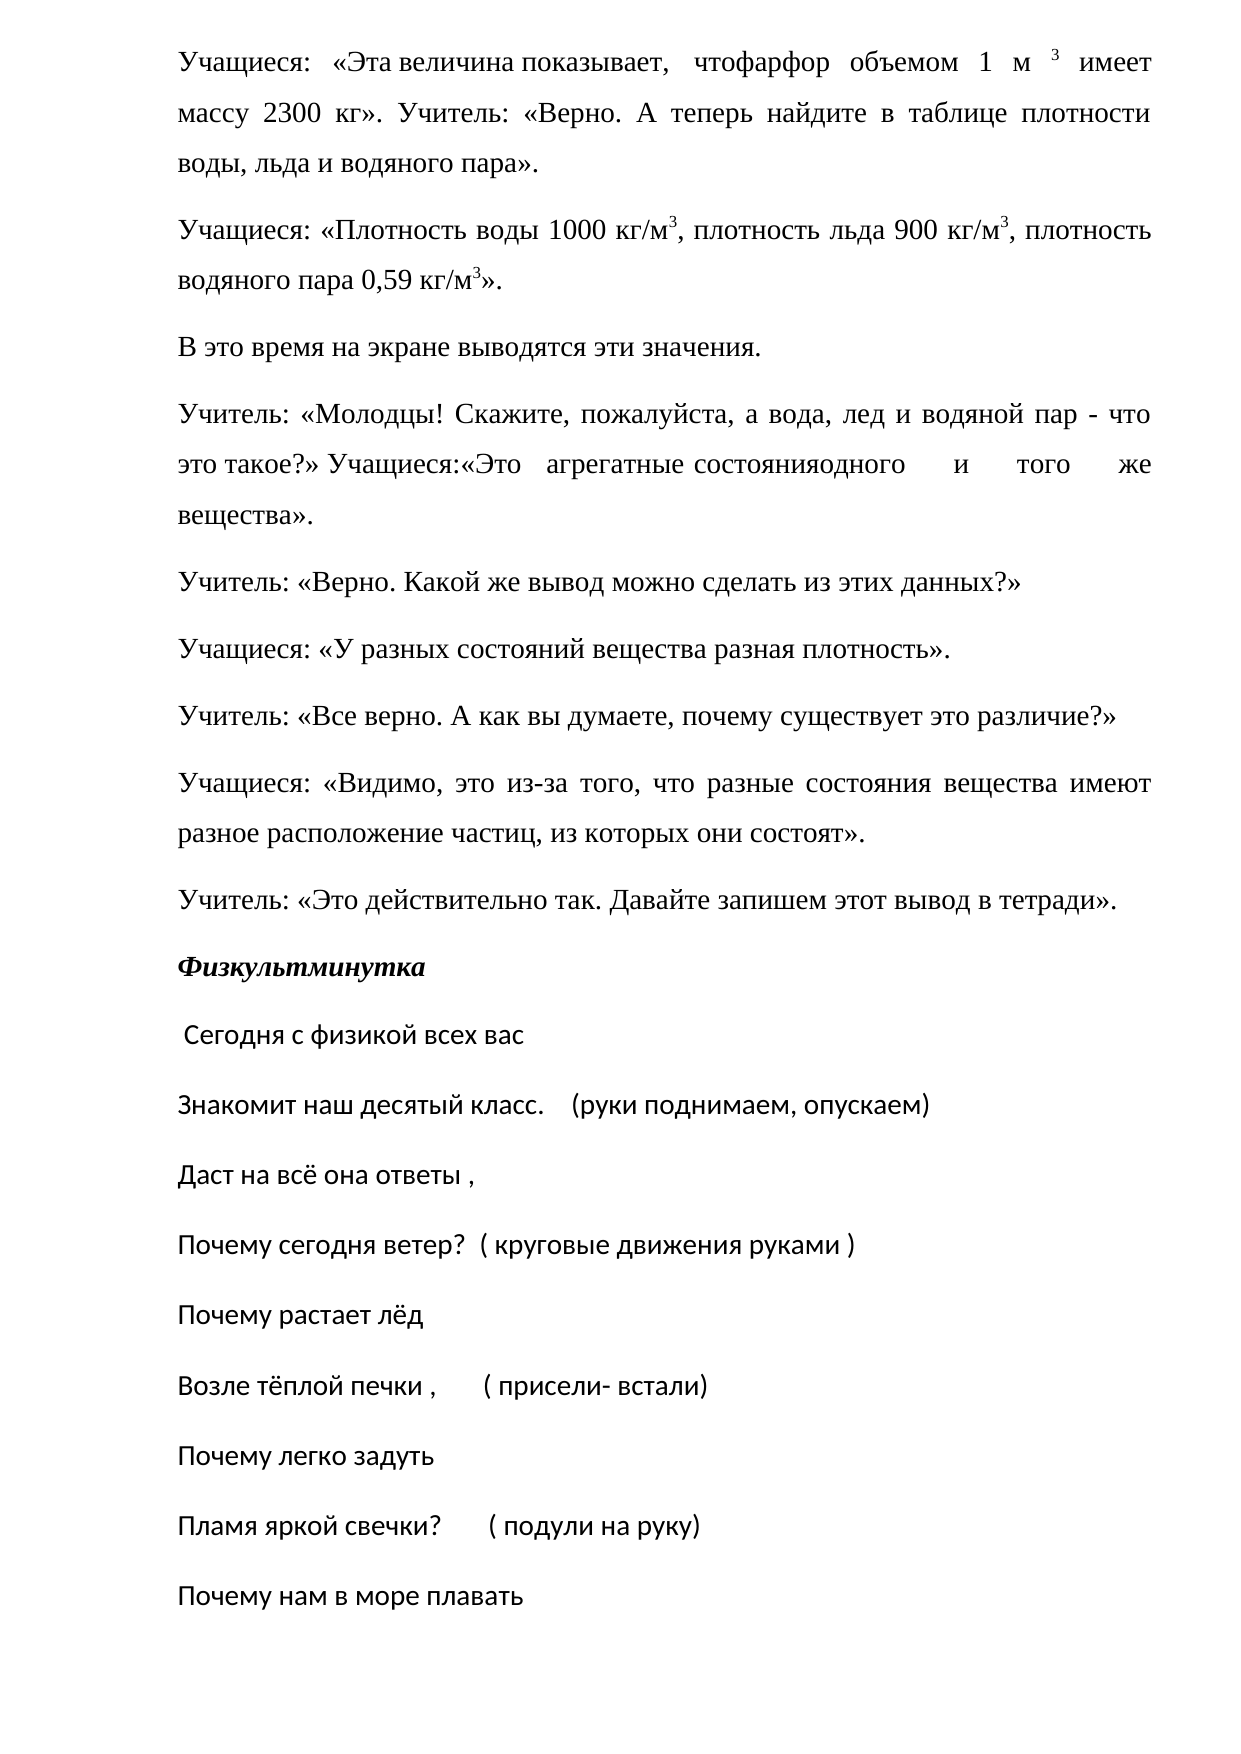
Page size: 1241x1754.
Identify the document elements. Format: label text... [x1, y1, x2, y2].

text Учащиеся: «У разных состояний вещества разная плотность». [177, 631, 1152, 664]
text Пламя яркой свечки? ( подули на руку) [177, 1507, 1152, 1542]
text Возле тёплой печки , ( присели- встали) [177, 1367, 1152, 1402]
text Учитель: «Молодцы! Скажите, пожалуйста, а вода, лед и водяной пар - что это такое?» Учащиеся:«Это агрегатные состоянияодного и того же вещества». [177, 396, 1152, 530]
text Учитель: «Это действительно так. Давайте запишем этот вывод в тетради». [177, 882, 1152, 916]
text Знакомит наш десятый класс. (руки поднимаем, опускаем) [177, 1086, 1152, 1122]
text Даст на всё она ответы , [177, 1156, 1152, 1192]
text Сегодня с физикой всех вас [177, 1016, 1152, 1052]
text Почему сегодня ветер? ( круговые движения руками ) [177, 1226, 1152, 1262]
text Учащиеся: «Видимо, это из-за того, что разные состояния вещества имеют разное расположение частиц, из которых они состоят». [177, 765, 1152, 849]
text Учащиеся: «Эта величина показывает, чтофарфор объемом 1 м 3 имеет массу 2300 кг». Учитель: «Верно. А теперь найдите в таблице плотности воды, льда и водяного пара». [177, 44, 1152, 178]
text Физкультминутка [177, 949, 1152, 983]
text Учитель: «Все верно. А как вы думаете, почему существует это различие?» [177, 698, 1152, 731]
text Учитель: «Верно. Какой же вывод можно сделать из этих данных?» [177, 564, 1152, 597]
text Почему нам в море плавать [177, 1577, 1152, 1612]
text В это время на экране выводятся эти значения. [177, 329, 1152, 363]
text Почему легко задуть [177, 1437, 1152, 1472]
text Учащиеся: «Плотность воды 1000 кг/м3, плотность льда 900 кг/м3, плотность водяного пара 0,59 кг/м3». [177, 212, 1152, 296]
text Почему растает лёд [177, 1296, 1152, 1332]
